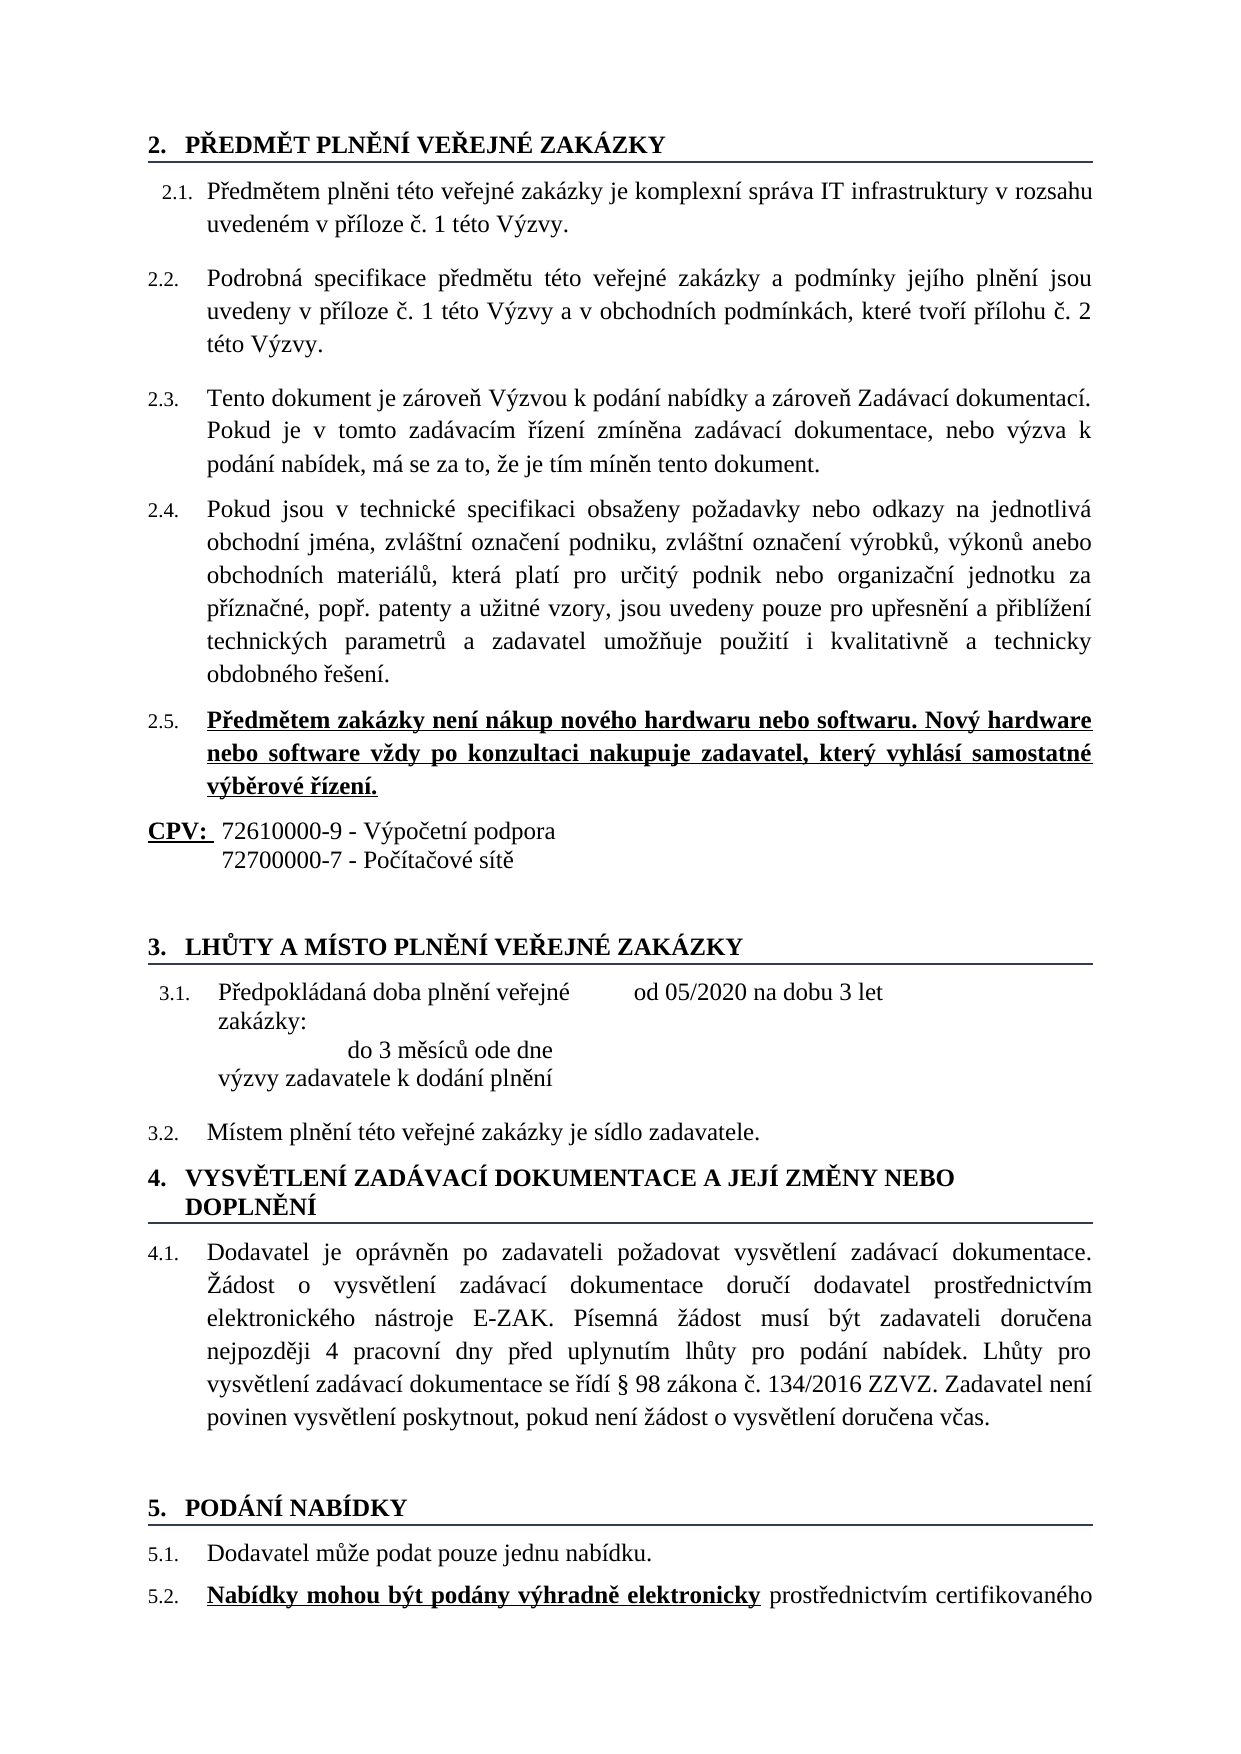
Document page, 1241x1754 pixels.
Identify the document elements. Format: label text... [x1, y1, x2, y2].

list Předmětem plněni této veřejné zakázky je komplexní správa IT infrastruktury v rozsahu uvedeném v příloze č. 1 této Výzvy. [162, 176, 1093, 238]
list PŘEDMĚT plnění veřejné zakázky [148, 130, 1093, 161]
list LHŮTY A MÍSTO PLNĚNÍ VEŘEJNÉ ZAKÁZKY [148, 932, 1093, 963]
list Podrobná specifikace předmětu této veřejné zakázky a podmínky jejího plnění jsou uvedeny v příloze č. 1 této Výzvy a v obchodních podmínkách, které tvoří přílohu č. 2 této Výzvy. [148, 263, 1093, 357]
list vysvětlení zadávací dokumentace a její změny nebo doplnění [148, 1163, 1093, 1222]
table_header Předpokládaná doba plnění veřejné zakázky: do 3 měsíců ode dne výzvy zadavatele k dodání plnění [144, 965, 622, 1105]
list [148, 1580, 1093, 1608]
list Dodavatel může podat pouze jednu nabídku. [148, 1538, 1093, 1567]
list Pokud jsou v technické specifikaci obsaženy požadavky nebo odkazy na jednotlivá obchodní jména, zvláštní označení podniku, zvláštní označení výrobků, výkonů anebo obchodních materiálů, která platí pro určitý podnik nebo organizační jednotku za příznačné, popř. patenty a užitné vzory, jsou uvedeny pouze pro upřesnění a přiblížení technických parametrů a zadavatel umožňuje použití i kvalitativně a technicky obdobného řešení. [148, 494, 1093, 688]
text 72700000-7 - Počítačové sítě [148, 845, 1093, 874]
text CPV: 72610000-9 - Výpočetní podpora [148, 816, 1093, 845]
table_header od 05/2020 na dobu 3 let [623, 965, 1093, 1105]
list Místem plnění této veřejné zakázky je sídlo zadavatele. [148, 1117, 1093, 1146]
list PODÁNÍ NABÍDKY [148, 1493, 1093, 1524]
list Tento dokument je zároveň Výzvou k podání nabídky a zároveň Zadávací dokumentací. Pokud je v tomto zadávacím řízení zmíněna zadávací dokumentace, nebo výzva k podání nabídek, má se za to, že je tím míněn tento dokument. [148, 383, 1093, 477]
list Dodavatel je oprávněn po zadavateli požadovat vysvětlení zadávací dokumentace. Žádost o vysvětlení zadávací dokumentace doručí dodavatel prostřednictvím elektronického nástroje E-ZAK. Písemná žádost musí být zadavateli doručena nejpozději 4 pracovní dny před uplynutím lhůty pro podání nabídek. Lhůty pro vysvětlení zadávací dokumentace se řídí § 98 zákona č. 134/2016 ZZVZ. Zadavatel není povinen vysvětlení poskytnout, pokud není žádost o vysvětlení doručena včas. [148, 1237, 1093, 1431]
list Předmětem zakázky není nákup nového hardwaru nebo softwaru. Nový hardware nebo software vždy po konzultaci nakupuje zadavatel, který vyhlásí samostatné výběrové řízení. [148, 705, 1093, 799]
